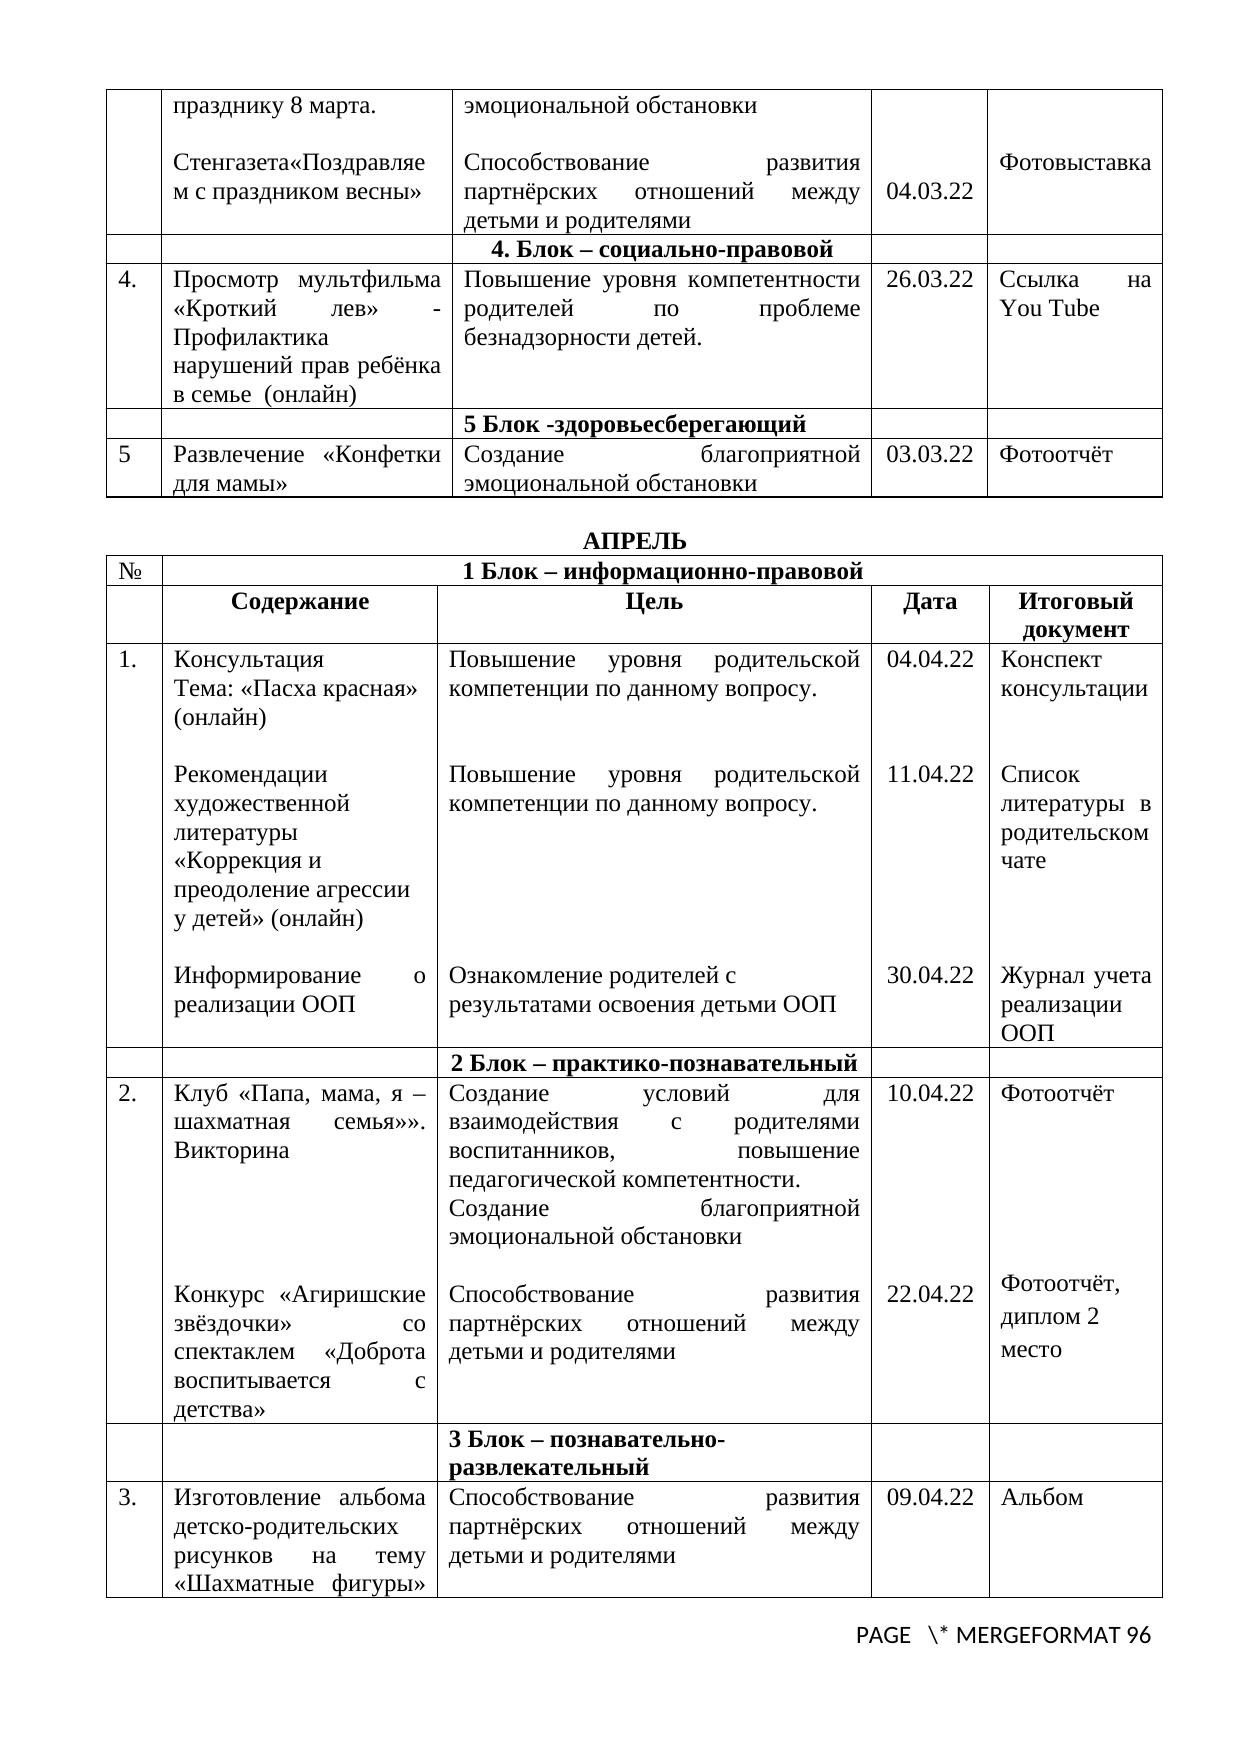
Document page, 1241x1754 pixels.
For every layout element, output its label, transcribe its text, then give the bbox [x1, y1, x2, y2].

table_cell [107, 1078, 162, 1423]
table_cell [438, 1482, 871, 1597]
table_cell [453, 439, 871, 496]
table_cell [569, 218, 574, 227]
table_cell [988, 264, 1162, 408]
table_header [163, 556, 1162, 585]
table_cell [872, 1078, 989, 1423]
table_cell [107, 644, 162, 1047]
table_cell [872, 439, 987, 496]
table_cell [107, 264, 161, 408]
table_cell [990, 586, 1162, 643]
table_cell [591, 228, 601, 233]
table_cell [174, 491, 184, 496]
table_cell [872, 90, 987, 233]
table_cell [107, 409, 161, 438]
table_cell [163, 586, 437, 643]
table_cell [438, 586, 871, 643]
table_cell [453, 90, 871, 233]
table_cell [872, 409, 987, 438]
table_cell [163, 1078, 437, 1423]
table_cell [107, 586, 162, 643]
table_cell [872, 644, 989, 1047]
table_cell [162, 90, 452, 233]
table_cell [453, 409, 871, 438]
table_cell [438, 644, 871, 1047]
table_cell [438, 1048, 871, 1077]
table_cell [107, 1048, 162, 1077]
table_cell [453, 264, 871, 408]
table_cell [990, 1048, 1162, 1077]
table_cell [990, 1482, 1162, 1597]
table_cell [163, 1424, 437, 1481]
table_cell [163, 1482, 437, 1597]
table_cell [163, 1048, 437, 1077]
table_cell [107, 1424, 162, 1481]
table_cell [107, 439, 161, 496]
text АПРЕЛЬ [118, 526, 1152, 555]
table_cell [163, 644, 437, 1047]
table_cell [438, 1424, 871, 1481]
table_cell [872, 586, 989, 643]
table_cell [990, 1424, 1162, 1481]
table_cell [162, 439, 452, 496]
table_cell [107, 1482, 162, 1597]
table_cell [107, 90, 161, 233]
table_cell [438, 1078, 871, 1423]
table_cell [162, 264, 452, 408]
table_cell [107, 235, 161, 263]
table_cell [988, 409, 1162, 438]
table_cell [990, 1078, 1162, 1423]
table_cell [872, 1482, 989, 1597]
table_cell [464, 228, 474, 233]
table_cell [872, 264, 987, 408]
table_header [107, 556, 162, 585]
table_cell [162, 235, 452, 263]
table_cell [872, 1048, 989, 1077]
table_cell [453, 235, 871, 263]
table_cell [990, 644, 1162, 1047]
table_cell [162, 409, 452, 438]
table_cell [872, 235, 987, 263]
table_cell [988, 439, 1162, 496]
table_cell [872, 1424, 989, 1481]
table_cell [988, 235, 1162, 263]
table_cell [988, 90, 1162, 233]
